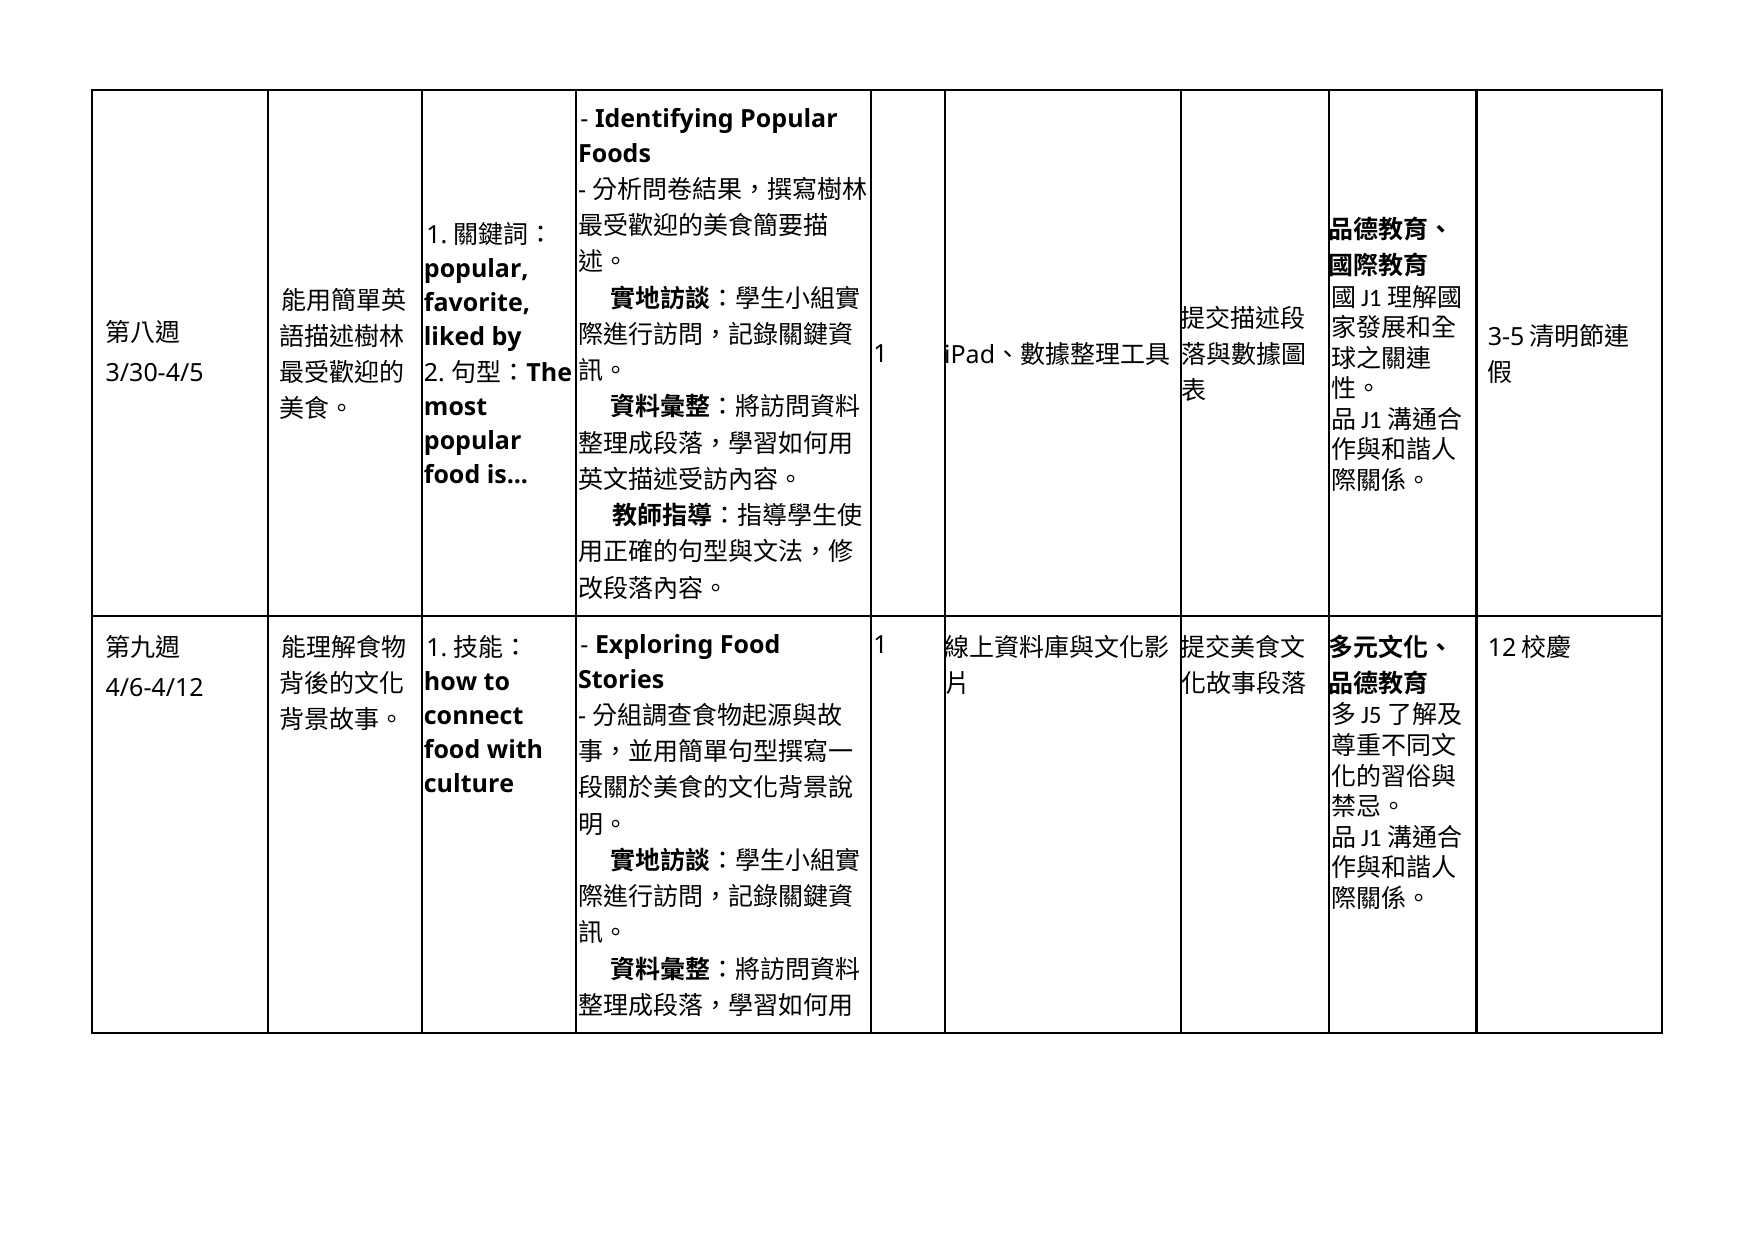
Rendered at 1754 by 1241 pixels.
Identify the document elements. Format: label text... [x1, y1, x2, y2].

table_cell 3-5清明節連假 [1478, 91, 1661, 615]
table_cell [423, 617, 575, 1032]
table_cell 品德教育、國際教育 國J1 理解國家發展和全球之關連性。 品J1 溝通合作與和諧人際關係。 [1330, 91, 1475, 615]
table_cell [1330, 617, 1475, 1032]
table_cell 能用簡單英語描述樹林最受歡迎的美食。 [269, 91, 421, 615]
table_cell 第九週 4/6-4/12 [93, 617, 267, 1032]
table_cell iPad、數據整理工具 [946, 91, 1180, 615]
table_cell 第八週 3/30-4/5 [93, 91, 267, 615]
table_cell - Identifying Popular Foods - 分析問卷結果，撰寫樹林最受歡迎的美食簡要描述。  實地訪談：學生小組實際進行訪問，記錄關鍵資訊。  資料彙整：將訪問資料整理成段落，學習如何用英文描述受訪內容。  教師指導：指導學生使用正確的句型與文法，修改段落內容。 [577, 91, 870, 615]
table_cell 線上資料庫與文化影片 [946, 617, 1180, 1032]
table_cell 12校慶 [1478, 617, 1661, 1032]
table_cell 提交美食文化故事段落 [1182, 617, 1328, 1032]
table_cell 1 [872, 617, 944, 1032]
table_cell 提交描述段落與數據圖表 [1182, 91, 1328, 615]
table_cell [577, 617, 870, 1032]
table_cell 1. 關鍵詞：popular, favorite, liked by 2. 句型：The most popular food is... [423, 91, 575, 615]
table_cell 能理解食物背後的文化背景故事。 [269, 617, 421, 1032]
table_cell 1 [872, 91, 944, 615]
